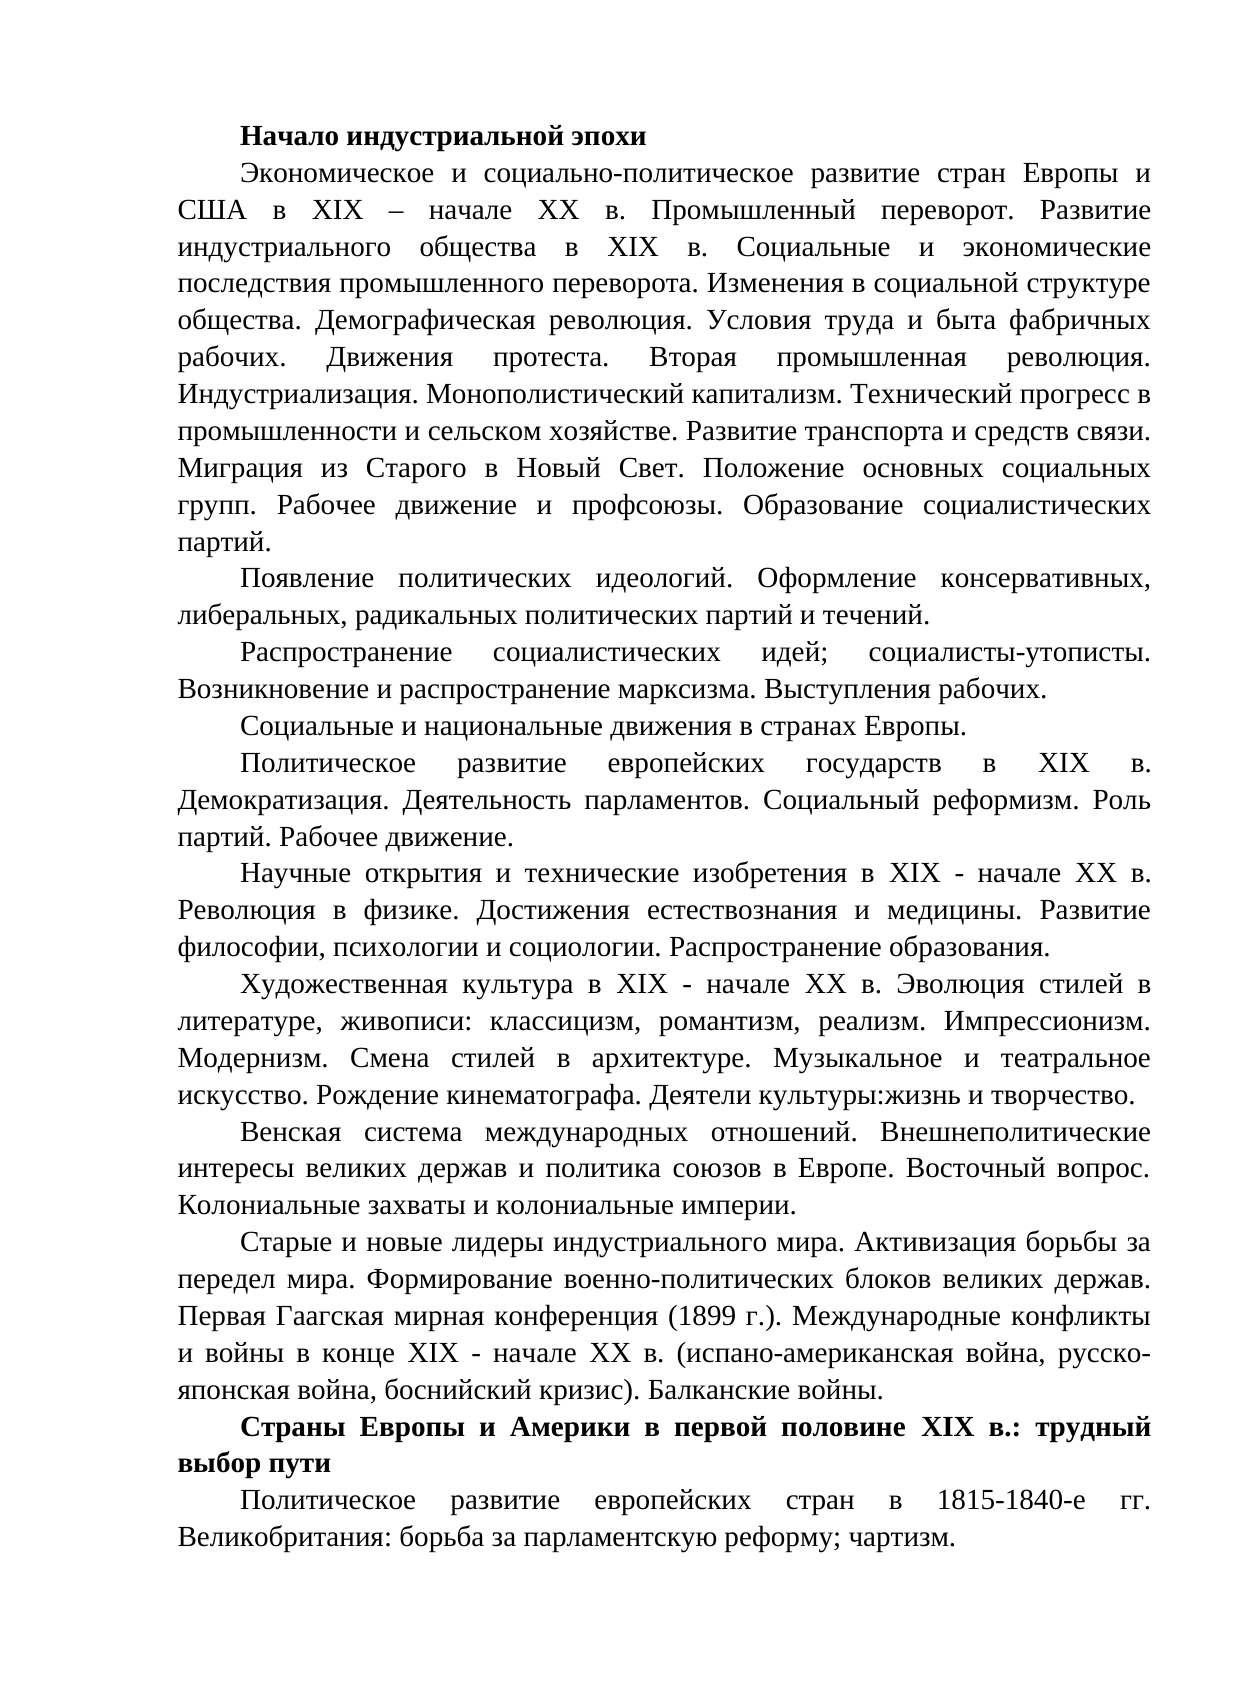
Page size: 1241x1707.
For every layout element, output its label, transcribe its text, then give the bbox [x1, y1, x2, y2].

text Политическое развитие европейских государств в XIX в. Демократизация. Деятельность парламентов. Социальный реформизм. Роль партий. Рабочее движение. [177, 745, 1152, 852]
text Научные открытия и технические изобретения в XIX - начале XX в. Революция в физике. Достижения естествознания и медицины. Развитие философии, психологии и социологии. Распространение образования. [177, 856, 1152, 963]
text Художественная культура в XIX - начале XX в. Эволюция стилей в литературе, живописи: классицизм, романтизм, реализм. Импрессионизм. Модернизм. Смена стилей в архитектуре. Музыкальное и театральное искусство. Рождение кинематографа. Деятели культуры:жизнь и творчество. [177, 966, 1152, 1110]
text Политическое развитие европейских стран в 1815-1840-е гг. Великобритания: борьба за парламентскую реформу; чартизм. [177, 1482, 1152, 1553]
text Распространение социалистических идей; социалисты-утописты. Возникновение и распространение марксизма. Выступления рабочих. [177, 634, 1152, 705]
text Социальные и национальные движения в странах Европы. [177, 708, 1152, 742]
text Венская система международных отношений. Внешнеполитические интересы великих держав и политика союзов в Европе. Восточный вопрос. Колониальные захваты и колониальные империи. [177, 1114, 1152, 1221]
text Появление политических идеологий. Оформление консервативных, либеральных, радикальных политических партий и течений. [177, 561, 1152, 631]
text Экономическое и социально-политическое развитие стран Европы и США в XIX ‒ начале ХХ в. Промышленный переворот. Развитие индустриального общества в XIX в. Социальные и экономические последствия промышленного переворота. Изменения в социальной структуре общества. Демографическая революция. Условия труда и быта фабричных рабочих. Движения протеста. Вторая промышленная революция. Индустриализация. Монополистический капитализм. Технический прогресс в промышленности и сельском хозяйстве. Развитие транспорта и средств связи. Миграция из Старого в Новый Свет. Положение основных социальных групп. Рабочее движение и профсоюзы. Образование социалистических партий. [177, 155, 1152, 557]
text Старые и новые лидеры индустриального мира. Активизация борьбы за передел мира. Формирование военно-политических блоков великих держав. Первая Гаагская мирная конференция (1899 г.). Международные конфликты и войны в конце XIX - начале XX в. (испано-американская война, русско-японская война, боснийский кризис). Балканские войны. [177, 1224, 1152, 1405]
text Страны Европы и Америки в первой половине XIX в.: трудный выбор пути [177, 1409, 1152, 1479]
text Начало индустриальной эпохи [177, 118, 1152, 152]
